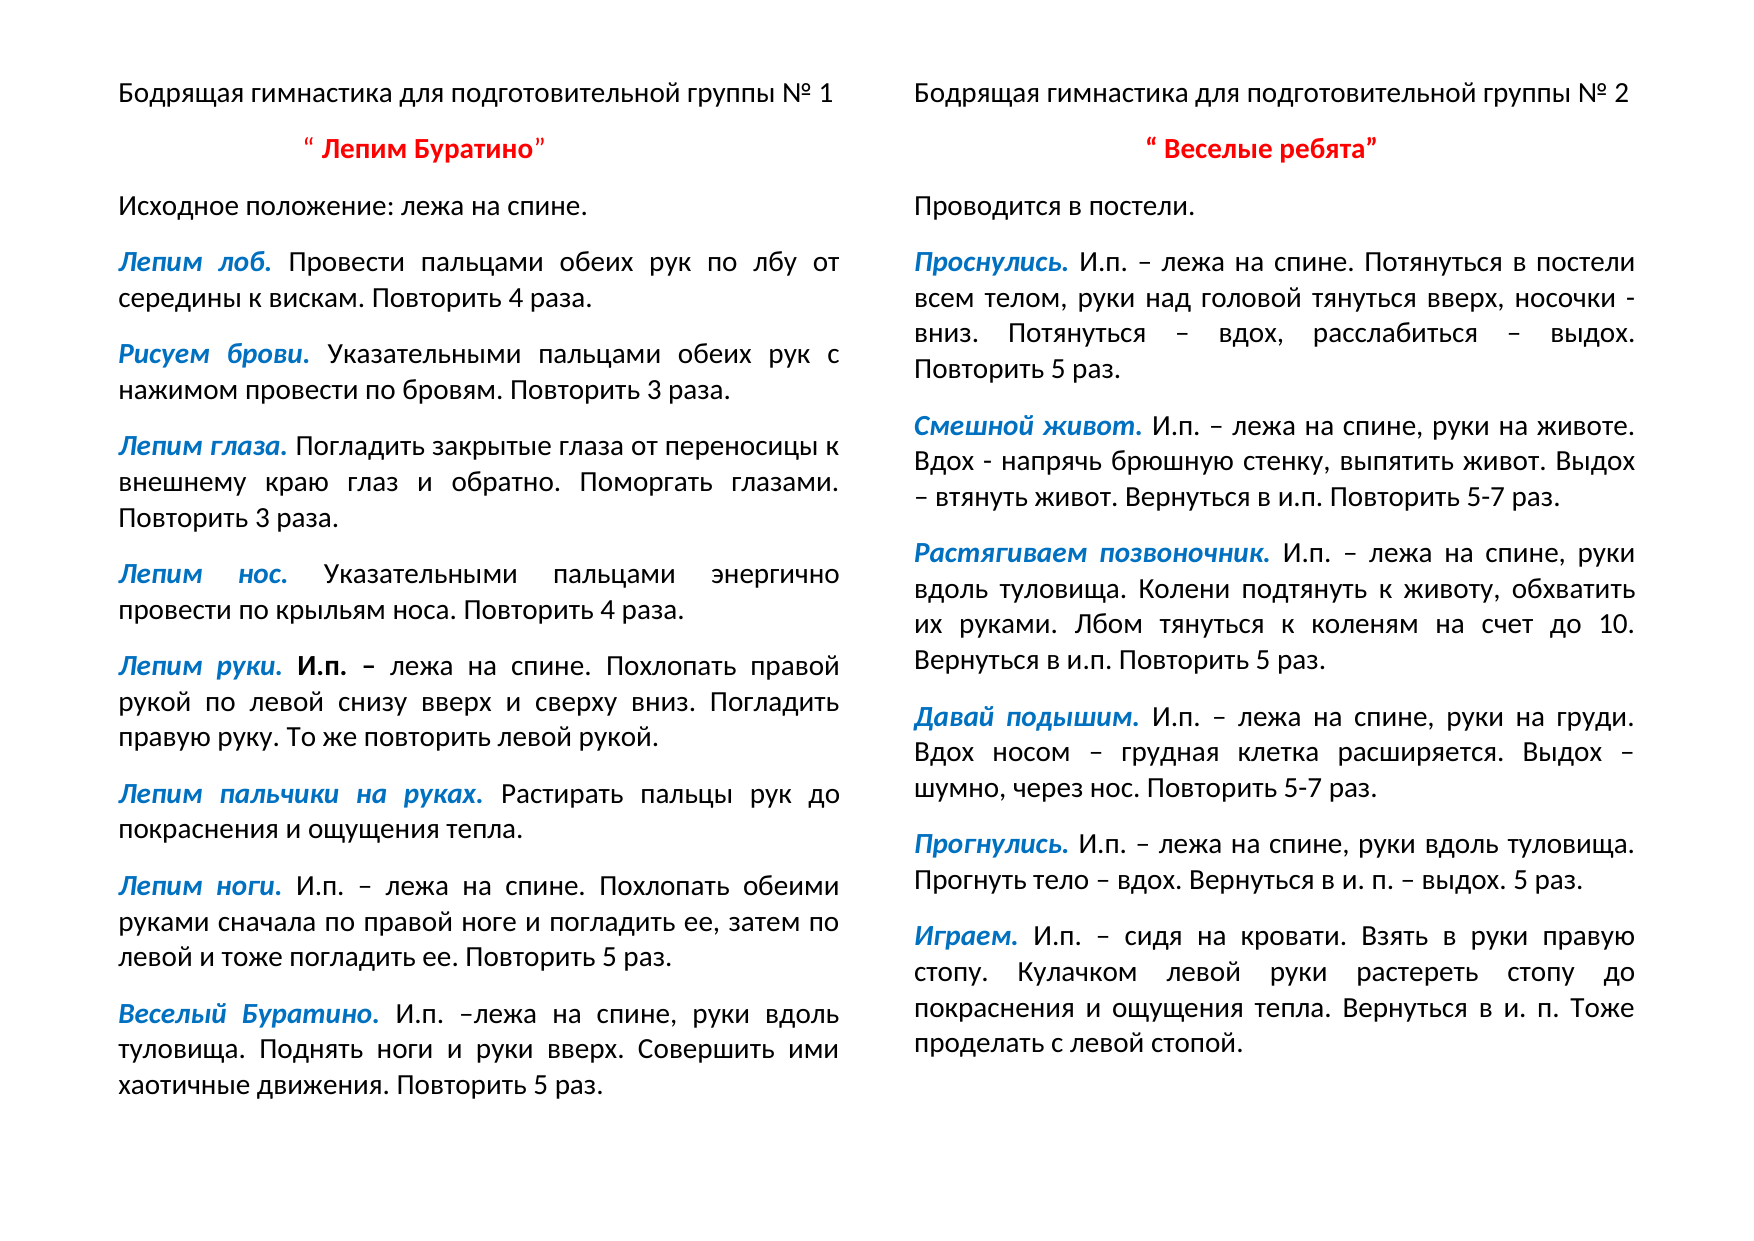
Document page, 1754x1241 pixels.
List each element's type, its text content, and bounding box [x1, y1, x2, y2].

text Играем. И.п. – сидя на кровати. Взять в руки правую стопу. Кулачком левой руки растереть стопу до покраснения и ощущения тепла. Вернуться в и. п. Тоже проделать с левой стопой. [914, 917, 1636, 1060]
text Лепим руки. И.п. – лежа на спине. Похлопать правой рукой по левой снизу вверх и сверху вниз. Погладить правую руку. То же повторить левой рукой. [118, 647, 840, 754]
text Лепим нос. Указательными пальцами энергично провести по крыльям носа. Повторить 4 раза. [118, 555, 840, 626]
text Бодрящая гимнастика для подготовительной группы № 1 [118, 74, 840, 109]
text Давай подышим. И.п. – лежа на спине, руки на груди. Вдох носом – грудная клетка расширяется. Выдох – шумно, через нос. Повторить 5-7 раз. [914, 698, 1636, 804]
text Лепим глаза. Погладить закрытые глаза от переносицы к внешнему краю глаз и обратно. Поморгать глазами. Повторить 3 раза. [118, 427, 840, 534]
text “ Лепим Буратино” [118, 130, 840, 166]
text “ Веселые ребята” [914, 130, 1636, 166]
text Рисуем брови. Указательными пальцами обеих рук с нажимом провести по бровям. Повторить 3 раза. [118, 335, 840, 407]
text Прогнулись. И.п. – лежа на спине, руки вдоль туловища. Прогнуть тело – вдох. Вернуться в и. п. – выдох. 5 раз. [914, 825, 1636, 897]
text Лепим пальчики на руках. Растирать пальцы рук до покраснения и ощущения тепла. [118, 775, 840, 846]
text Смешной живот. И.п. – лежа на спине, руки на животе. Вдох - напрячь брюшную стенку, выпятить живот. Выдох – втянуть живот. Вернуться в и.п. Повторить 5-7 раз. [914, 407, 1636, 513]
text Проводится в постели. [914, 187, 1636, 222]
text Бодрящая гимнастика для подготовительной группы № 2 [914, 74, 1636, 109]
text Лепим лоб. Провести пальцами обеих рук по лбу от середины к вискам. Повторить 4 раза. [118, 243, 840, 314]
text Проснулись. И.п. – лежа на спине. Потянуться в постели всем телом, руки над головой тянуться вверх, носочки - вниз. Потянуться – вдох, расслабиться – выдох. Повторить 5 раз. [914, 243, 1636, 386]
text Лепим ноги. И.п. – лежа на спине. Похлопать обеими руками сначала по правой ноге и погладить ее, затем по левой и тоже погладить ее. Повторить 5 раз. [118, 867, 840, 974]
text Веселый Буратино. И.п. –лежа на спине, руки вдоль туловища. Поднять ноги и руки вверх. Совершить ими хаотичные движения. Повторить 5 раз. [118, 995, 840, 1102]
text Растягиваем позвоночник. И.п. – лежа на спине, руки вдоль туловища. Колени подтянуть к животу, обхватить их руками. Лбом тянуться к коленям на счет до 10. Вернуться в и.п. Повторить 5 раз. [914, 534, 1636, 677]
text Исходное положение: лежа на спине. [118, 187, 840, 222]
